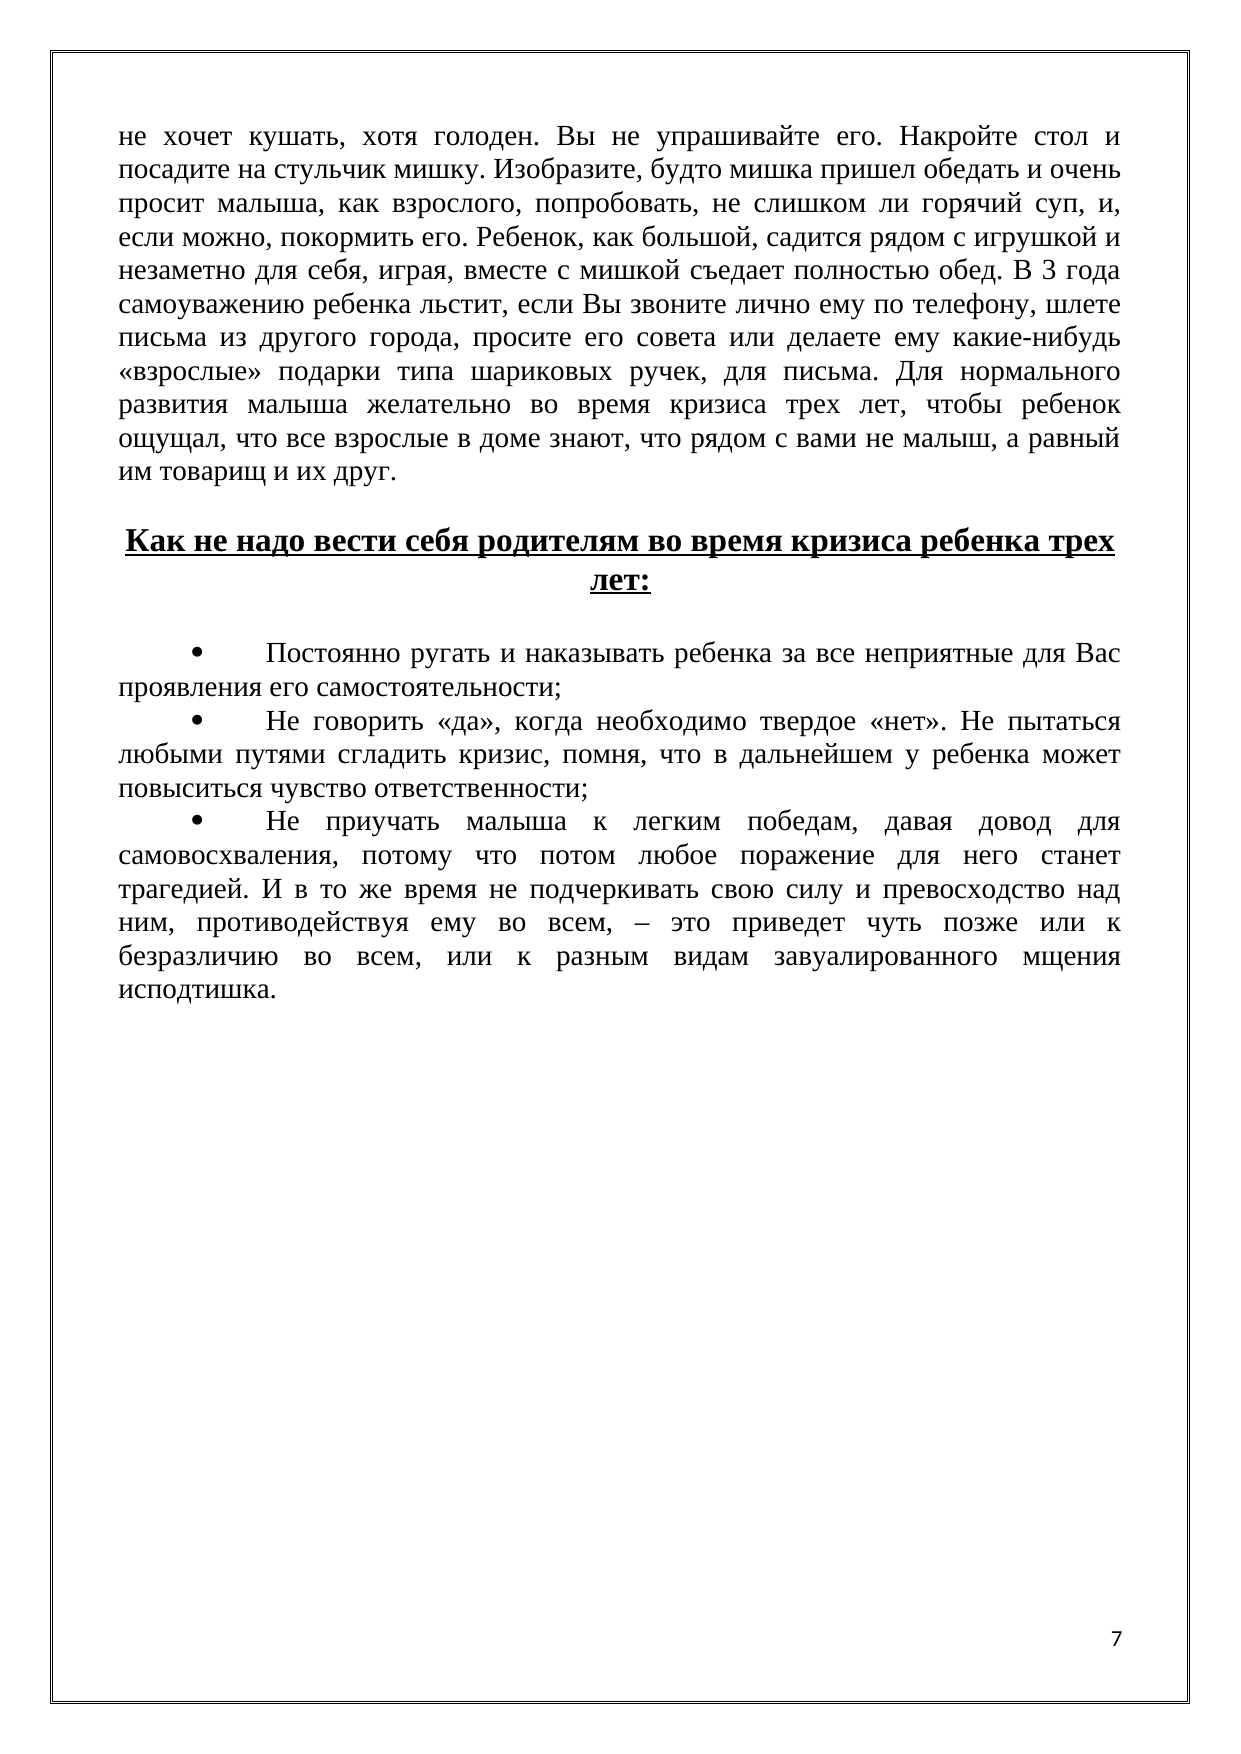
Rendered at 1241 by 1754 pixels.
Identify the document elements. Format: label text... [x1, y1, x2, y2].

text Как не надо вести себя родителям во время кризиса ребенка трех лет: [118, 521, 1122, 597]
list Не говорить «да», когда необходимо твердое «нет». Не пытаться любыми путями сгладить кризис, помня, что в дальнейшем у ребенка может повыситься чувство ответственности; [118, 703, 1122, 803]
list Постоянно ругать и наказывать ребенка за все неприятные для Вас проявления его самостоятельности; [118, 636, 1122, 703]
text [118, 118, 1122, 487]
list Не приучать малыша к легким победам, давая довод для самовосхваления, потому что потом любое поражение для него станет трагедией. И в то же время не подчеркивать свою силу и превосходство над ним, противодействуя ему во всем, – это приведет чуть позже или к безразличию во всем, или к разным видам завуалированного мщения исподтишка. [118, 803, 1122, 1005]
